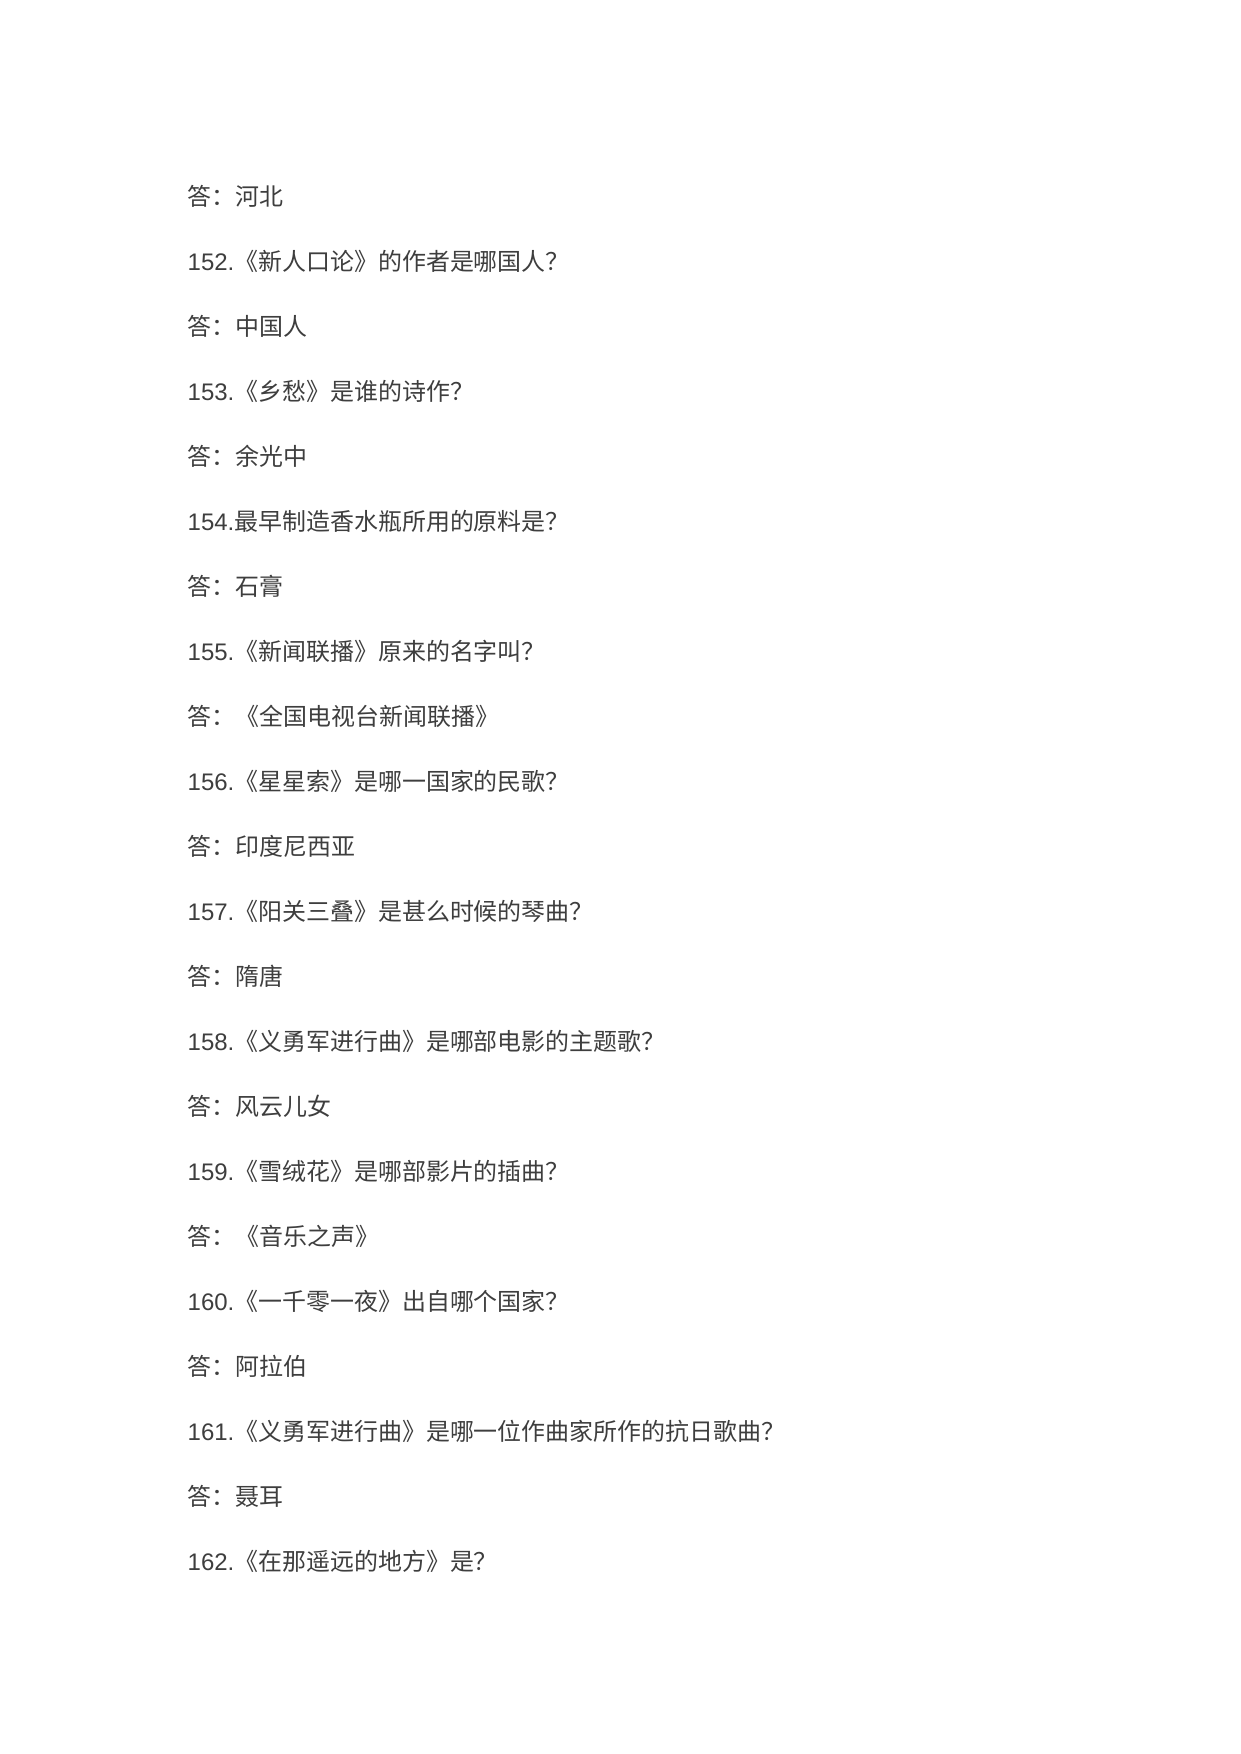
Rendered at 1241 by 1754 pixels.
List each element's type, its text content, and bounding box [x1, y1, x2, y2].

text 答：河北 [187, 162, 1053, 227]
text 答：《全国电视台新闻联播》 [187, 682, 1053, 747]
text 答：风云儿女 [187, 1072, 1053, 1137]
text 159.《雪绒花》是哪部影片的插曲？ [187, 1137, 1053, 1202]
text 答：阿拉伯 [187, 1332, 1053, 1397]
text 162.《在那遥远的地方》是？ [187, 1527, 1053, 1592]
text 157.《阳关三叠》是甚么时候的琴曲？ [187, 877, 1053, 942]
text 答：《音乐之声》 [187, 1202, 1053, 1267]
text 答：聂耳 [187, 1462, 1053, 1527]
text 答：中国人 [187, 292, 1053, 357]
text 答：余光中 [187, 422, 1053, 487]
text 160.《一千零一夜》出自哪个国家？ [187, 1267, 1053, 1332]
text 答：石膏 [187, 552, 1053, 617]
text 161.《义勇军进行曲》是哪一位作曲家所作的抗日歌曲？ [187, 1397, 1053, 1462]
text 153.《乡愁》是谁的诗作？ [187, 357, 1053, 422]
text 156.《星星索》是哪一国家的民歌？ [187, 747, 1053, 812]
text 答：印度尼西亚 [187, 812, 1053, 877]
text 答：隋唐 [187, 942, 1053, 1007]
text 158.《义勇军进行曲》是哪部电影的主题歌？ [187, 1007, 1053, 1072]
text 152.《新人口论》的作者是哪国人？ [187, 227, 1053, 292]
text 154.最早制造香水瓶所用的原料是？ [187, 487, 1053, 552]
text 155.《新闻联播》原来的名字叫？ [187, 617, 1053, 682]
